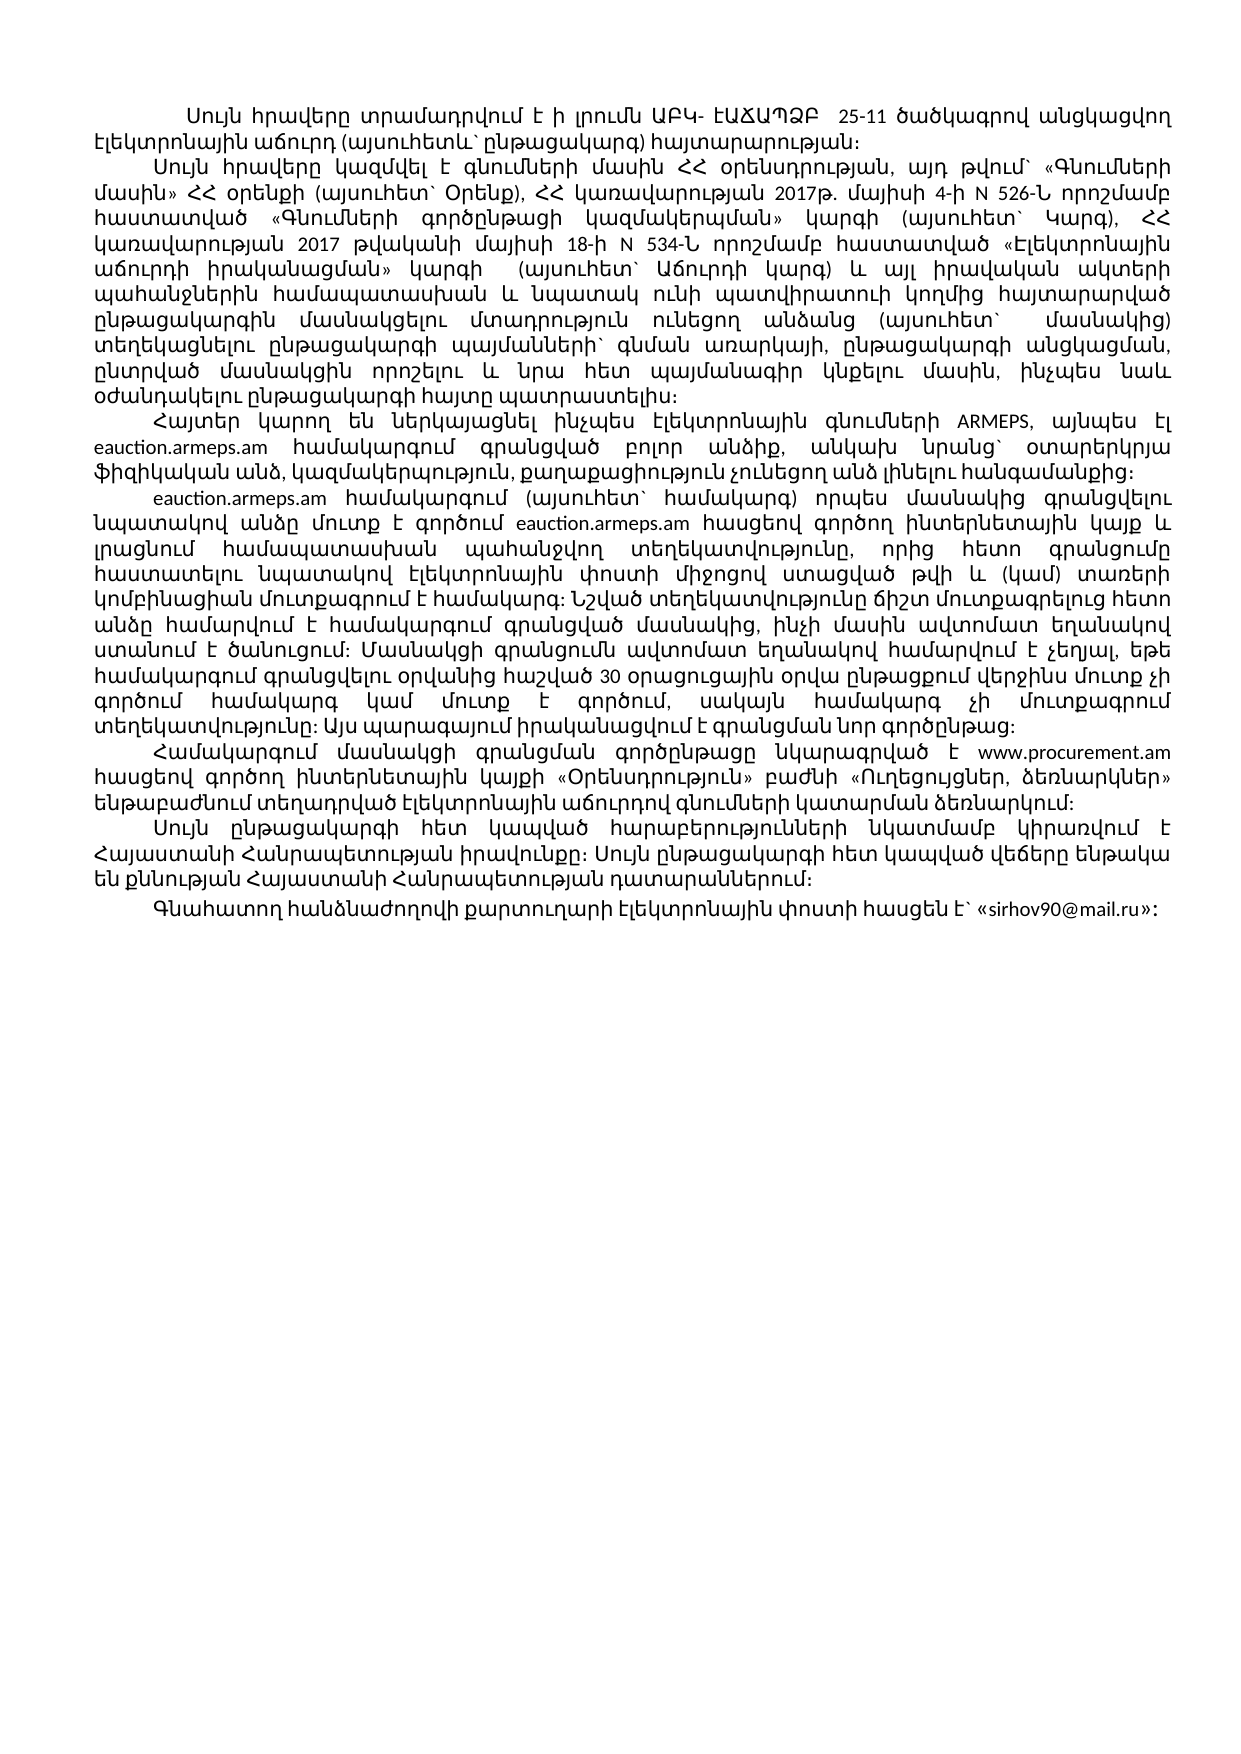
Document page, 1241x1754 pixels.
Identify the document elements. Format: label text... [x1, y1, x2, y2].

text Համակարգում մասնակցի գրանցման գործընթացը նկարագրված է www.procurement.am հասցեով գործող ինտերնետային կայքի «Օրենսդրություն» բաժնի «Ուղեցույցներ, ձեռնարկներ» ենթաբաժնում տեղադրված էլեկտրոնային աճուրդով գնումների կատարման ձեռնարկում: [94, 739, 1171, 815]
text Գնահատող հանձնաժողովի քարտուղարի էլեկտրոնային փոստի հասցեն է` «sirhov90@mail.ru»: [94, 892, 1171, 922]
text Սույն հրավերը կազմվել է գնումների մասին ՀՀ օրենսդրության, այդ թվում` «Գնումների մասին» ՀՀ օրենքի (այսուհետ` Օրենք), ՀՀ կառավարության 2017թ. մայիսի 4-ի N 526-Ն որոշմամբ հաստատված «Գնումների գործընթացի կազմակերպման» կարգի (այսուհետ` Կարգ), ՀՀ կառավարության 2017 թվականի մայիսի 18-ի N 534-Ն որոշմամբ հաստատված «Էլեկտրոնային աճուրդի իրականացման» կարգի (այսուհետ` Աճուրդի կարգ) և այլ իրավական ակտերի պահանջներին համապատասխան և նպատակ ունի պատվիրատուի կողմից հայտարարված ընթացակարգին մասնակցելու մտադրություն ունեցող անձանց (այսուհետ` մասնակից) տեղեկացնելու ընթացակարգի պայմանների` գնման առարկայի, ընթացակարգի անցկացման, ընտրված մասնակցին որոշելու և նրա հետ պայմանագիր կնքելու մասին, ինչպես նաև օժանդակելու ընթացակարգի հայտը պատրաստելիս։ [94, 154, 1171, 409]
text Հայտեր կարող են ներկայացնել ինչպես էլեկտրոնային գնումների ARMEPS, այնպես էլ eauction.armeps.am համակարգում գրանցված բոլոր անձիք, անկախ նրանց` օտարերկրյա ֆիզիկական անձ, կազմակերպություն, քաղաքացիություն չունեցող անձ լինելու հանգամանքից։ [94, 409, 1171, 485]
text eauction.armeps.am համակարգում (այսուհետ` համակարգ) որպես մասնակից գրանցվելու նպատակով անձը մուտք է գործում eauction.armeps.am հասցեով գործող ինտերնետային կայք և լրացնում համապատասխան պահանջվող տեղեկատվությունը, որից հետո գրանցումը հաստատելու նպատակով էլեկտրոնային փոստի միջոցով ստացված թվի և (կամ) տառերի կոմբինացիան մուտքագրում է համակարգ: Նշված տեղեկատվությունը ճիշտ մուտքագրելուց հետո անձը համարվում է համակարգում գրանցված մասնակից, ինչի մասին ավտոմատ եղանակով ստանում է ծանուցում: Մասնակցի գրանցումն ավտոմատ եղանակով համարվում է չեղյալ, եթե համակարգում գրանցվելու օրվանից հաշված 30 օրացուցային օրվա ընթացքում վերջինս մուտք չի գործում համակարգ կամ մուտք է գործում, սակայն համակարգ չի մուտքագրում տեղեկատվությունը: Այս պարագայում իրականացվում է գրանցման նոր գործընթաց: [94, 485, 1171, 739]
text Սույն ընթացակարգի հետ կապված հարաբերությունների նկատմամբ կիրառվում է Հայաստանի Հանրապետության իրավունքը։ Սույն ընթացակարգի հետ կապված վեճերը ենթակա են քննության Հայաստանի Հանրապետության դատարաններում։ [94, 815, 1171, 892]
text Սույն հրավերը տրամադրվում է ի լրումն ԱԲԿ- էԱՃԱՊՁԲ 25-11 ծածկագրով անցկացվող էլեկտրոնային աճուրդ (այսուհետև` ընթացակարգ) հայտարարության։ [94, 104, 1171, 154]
